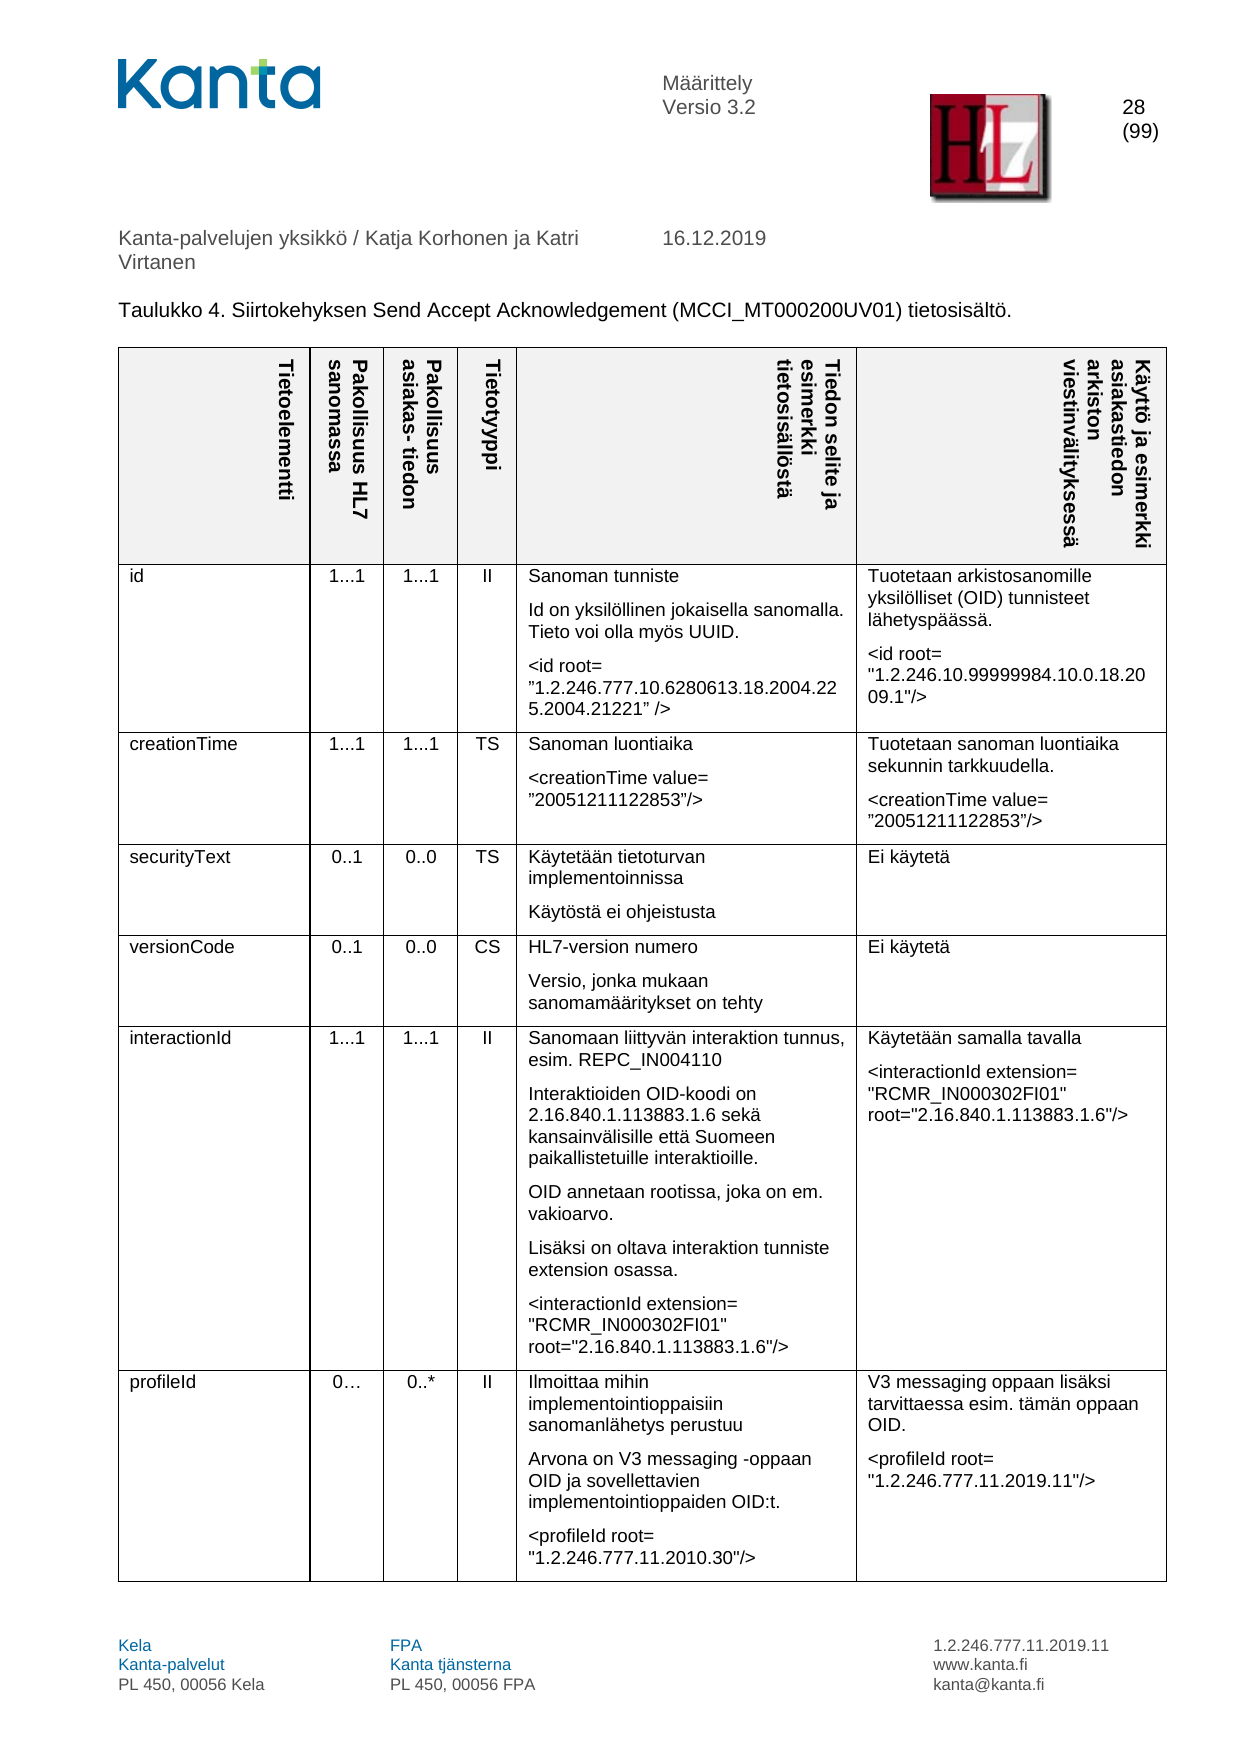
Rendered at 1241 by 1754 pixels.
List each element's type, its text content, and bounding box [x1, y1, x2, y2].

table_cell Tuotetaan arkistosanomille yksilölliset (OID) tunnisteet lähetyspäässä. <id root= "1.2.246.10.99999984.10.0.18.2009.1"/> [857, 565, 1166, 732]
table_cell 1...1 [384, 733, 457, 844]
table_cell 0..0 [384, 845, 457, 935]
table_cell II [458, 1371, 516, 1581]
table_header Käyttö ja esimerkki asiakastiedon arkiston viestinvälityksessä [857, 348, 1166, 564]
table_header Pakollisuus HL7 sanomassa [311, 348, 383, 564]
table_cell Tuotetaan sanoman luontiaika sekunnin tarkkuudella. <creationTime value= ”20051211122853”/> [857, 733, 1166, 844]
table_header Tiedon selite ja esimerkki tietosisällöstä [517, 348, 856, 564]
table_cell TS [458, 733, 516, 844]
table_cell interactionId [119, 1027, 309, 1370]
table_cell 1...1 [311, 565, 383, 732]
table_cell versionCode [119, 936, 309, 1026]
table_cell Käytetään tietoturvan implementoinnissa Käytöstä ei ohjeistusta [517, 845, 856, 935]
table_cell Ei käytetä [857, 845, 1166, 935]
table_cell HL7-version numero Versio, jonka mukaan sanomamääritykset on tehty [517, 936, 856, 1026]
table_cell Käytetään samalla tavalla <interactionId extension= "RCMR_IN000302FI01" root="2.16.840.1.113883.1.6"/> [857, 1027, 1166, 1370]
text Taulukko 4. Siirtokehyksen Send Accept Acknowledgement (MCCI_MT000200UV01) tietosisältö. [118, 298, 1122, 322]
table_cell 0… [311, 1371, 383, 1581]
picture [118, 59, 321, 109]
table_header Tietotyyppi [458, 348, 516, 564]
table_cell securityText [119, 845, 309, 935]
table_cell Ilmoittaa mihin implementointioppaisiin sanomanlähetys perustuu Arvona on V3 messaging -oppaan OID ja sovellettavien implementointioppaiden OID:t. <profileId root= "1.2.246.777.11.2010.30"/> [517, 1371, 856, 1581]
table_cell 1...1 [384, 565, 457, 732]
table_cell TS [458, 845, 516, 935]
table_cell Sanomaan liittyvän interaktion tunnus, esim. REPC_IN004110 Interaktioiden OID-koodi on 2.16.840.1.113883.1.6 sekä kansainvälisille että Suomeen paikallistetuille interaktioille. OID annetaan rootissa, joka on em. vakioarvo. Lisäksi on oltava interaktion tunniste extension osassa. <interactionId extension= "RCMR_IN000302FI01" root="2.16.840.1.113883.1.6"/> [517, 1027, 856, 1370]
table_cell 1...1 [311, 733, 383, 844]
table_cell 1...1 [384, 1027, 457, 1370]
table_cell II [458, 1027, 516, 1370]
table_cell V3 messaging oppaan lisäksi tarvittaessa esim. tämän oppaan OID. <profileId root= "1.2.246.777.11.2019.11"/> [857, 1371, 1166, 1581]
table_cell id [119, 565, 309, 732]
table_cell 1...1 [311, 1027, 383, 1370]
table_header Tietoelementti [119, 348, 309, 564]
table_cell 0..* [384, 1371, 457, 1581]
table_cell creationTime [119, 733, 309, 844]
table_header Pakollisuus asiakas- tiedon arkistossa [384, 348, 457, 564]
table_cell profileId [119, 1371, 309, 1581]
table_cell 0..1 [311, 936, 383, 1026]
table_cell Ei käytetä [857, 936, 1166, 1026]
table_cell II [458, 565, 516, 732]
table_cell Sanoman tunniste Id on yksilöllinen jokaisella sanomalla. Tieto voi olla myös UUID. <id root= ”1.2.246.777.10.6280613.18.2004.225.2004.21221” /> [517, 565, 856, 732]
table_cell CS [458, 936, 516, 1026]
picture [930, 94, 1053, 203]
table_cell 0..0 [384, 936, 457, 1026]
table_cell 0..1 [311, 845, 383, 935]
table_cell Sanoman luontiaika <creationTime value= ”20051211122853”/> [517, 733, 856, 844]
